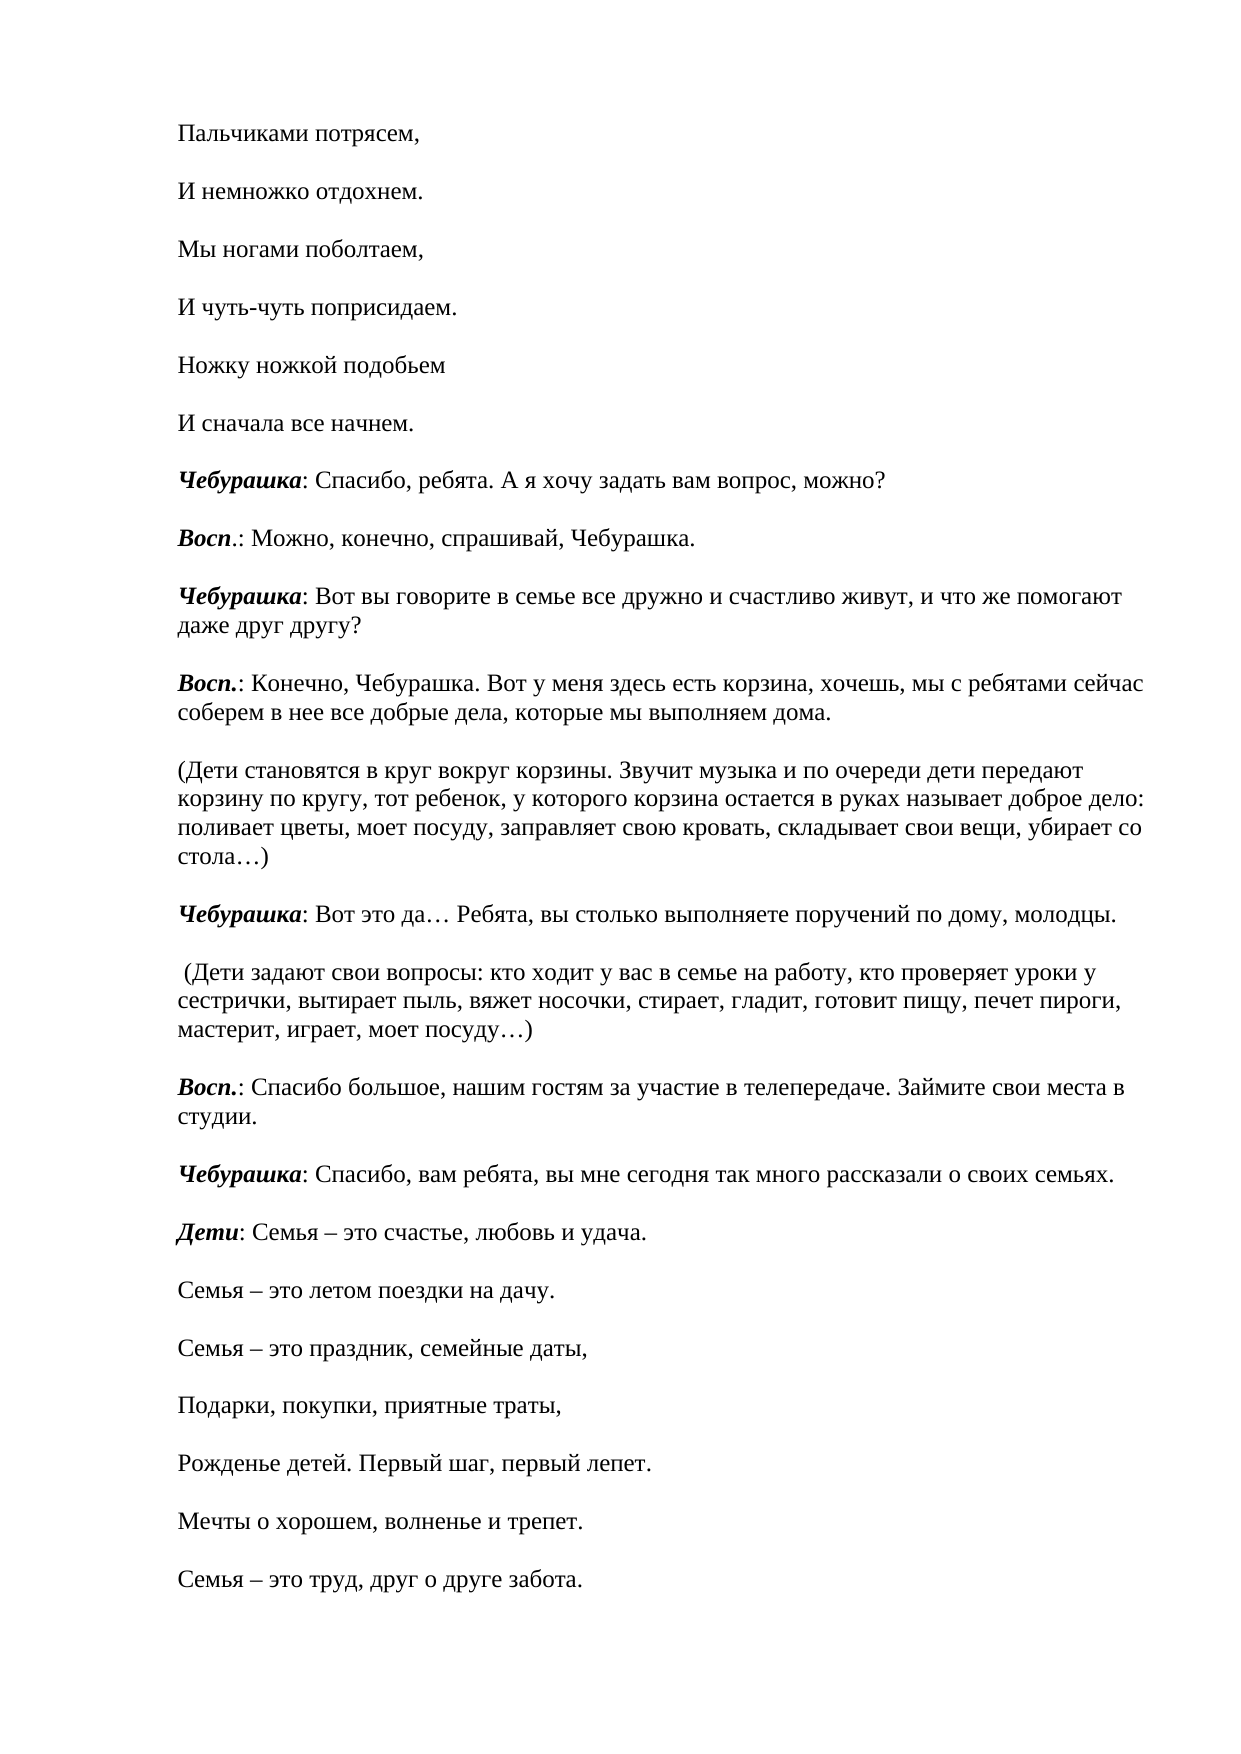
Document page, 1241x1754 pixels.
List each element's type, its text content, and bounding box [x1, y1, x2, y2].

text Мечты о хорошем, волненье и трепет. [177, 1506, 1152, 1535]
text И чуть-чуть поприсидаем. [177, 292, 1152, 321]
text И немножко отдохнем. [177, 176, 1152, 205]
text Чебурашка: Вот это да… Ребята, вы столько выполняете поручений по дому, молодцы. [177, 899, 1152, 928]
text Пальчиками потрясем, [177, 118, 1152, 147]
text Восп.: Можно, конечно, спрашивай, Чебурашка. [177, 523, 1152, 552]
text Восп.: Конечно, Чебурашка. Вот у меня здесь есть корзина, хочешь, мы с ребятами сейчас соберем в нее все добрые дела, которые мы выполняем дома. [177, 668, 1152, 726]
text Чебурашка: Спасибо, ребята. А я хочу задать вам вопрос, можно? [177, 466, 1152, 494]
text Чебурашка: Вот вы говорите в семье все дружно и счастливо живут, и что же помогают даже друг другу? [177, 581, 1152, 639]
text Ножку ножкой подобьем [177, 350, 1152, 378]
text Подарки, покупки, приятные траты, [177, 1391, 1152, 1419]
text Рожденье детей. Первый шаг, первый лепет. [177, 1448, 1152, 1477]
text Семья – это труд, друг о друге забота. [177, 1564, 1152, 1593]
text (Дети задают свои вопросы: кто ходит у вас в семье на работу, кто проверяет уроки у сестрички, вытирает пыль, вяжет носочки, стирает, гладит, готовит пищу, печет пироги, мастерит, играет, моет посуду…) [177, 957, 1152, 1043]
text И сначала все начнем. [177, 408, 1152, 436]
text Мы ногами поболтаем, [177, 234, 1152, 263]
text Семья – это праздник, семейные даты, [177, 1333, 1152, 1361]
text Восп.: Спасибо большое, нашим гостям за участие в телепередаче. Займите свои места в студии. [177, 1072, 1152, 1130]
text Дети: Семья – это счастье, любовь и удача. [177, 1217, 1152, 1246]
text Чебурашка: Спасибо, вам ребята, вы мне сегодня так много рассказали о своих семьях. [177, 1159, 1152, 1188]
text Семья – это летом поездки на дачу. [177, 1275, 1152, 1303]
text (Дети становятся в круг вокруг корзины. Звучит музыка и по очереди дети передают корзину по кругу, тот ребенок, у которого корзина остается в руках называет доброе дело: поливает цветы, моет посуду, заправляет свою кровать, складывает свои вещи, убирает со стола…) [177, 755, 1152, 870]
